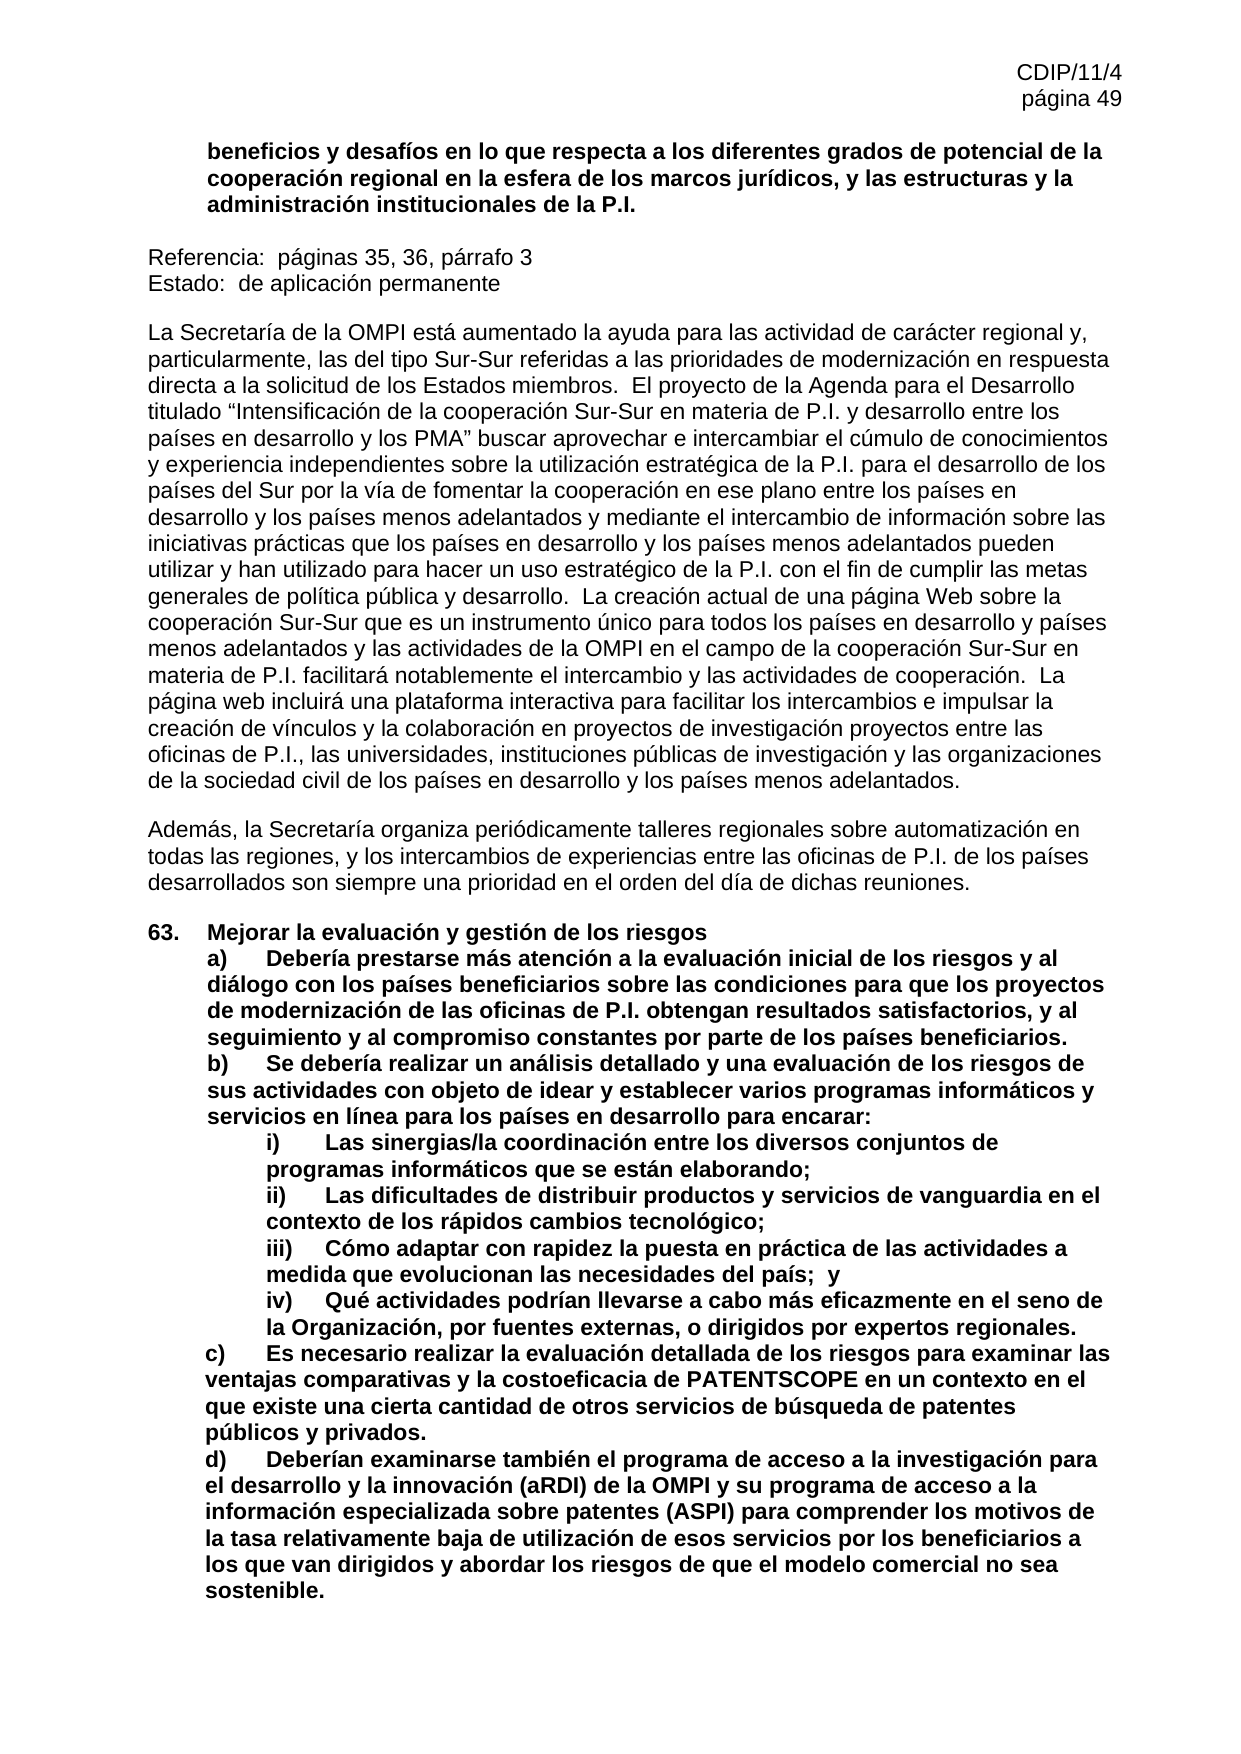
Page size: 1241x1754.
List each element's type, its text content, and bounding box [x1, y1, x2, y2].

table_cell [136, 138, 1122, 243]
table_cell Referencia: páginas 35, 36, párrafo 3 Estado: de aplicación permanente La Secretaría de la OMPI está aumentado la ayuda para las actividad de carácter regional y, particularmente, las del tipo Sur-Sur referidas a las prioridades de modernización en respuesta directa a la solicitud de los Estados miembros. El proyecto de la Agenda para el Desarrollo titulado “Intensificación de la cooperación Sur-Sur en materia de P.I. y desarrollo entre los países en desarrollo y los PMA” buscar aprovechar e intercambiar el cúmulo de conocimientos y experiencia independientes sobre la utilización estratégica de la P.I. para el desarrollo de los países del Sur por la vía de fomentar la cooperación en ese plano entre los países en desarrollo y los países menos adelantados y mediante el intercambio de información sobre las iniciativas prácticas que los países en desarrollo y los países menos adelantados pueden utilizar y han utilizado para hacer un uso estratégico de la P.I. con el fin de cumplir las metas generales de política pública y desarrollo. La creación actual de una página Web sobre la cooperación Sur-Sur que es un instrumento único para todos los países en desarrollo y países menos adelantados y las actividades de la OMPI en el campo de la cooperación Sur-Sur en materia de P.I. facilitará notablemente el intercambio y las actividades de cooperación. La página web incluirá una plataforma interactiva para facilitar los intercambios e impulsar la creación de vínculos y la colaboración en proyectos de investigación proyectos entre las oficinas de P.I., las universidades, instituciones públicas de investigación y las organizaciones de la sociedad civil de los países en desarrollo y los países menos adelantados. Además, la Secretaría organiza periódicamente talleres regionales sobre automatización en todas las regiones, y los intercambios de experiencias entre las oficinas de P.I. de los países desarrollados son siempre una prioridad en el orden del día de dichas reuniones. [136, 244, 1122, 918]
